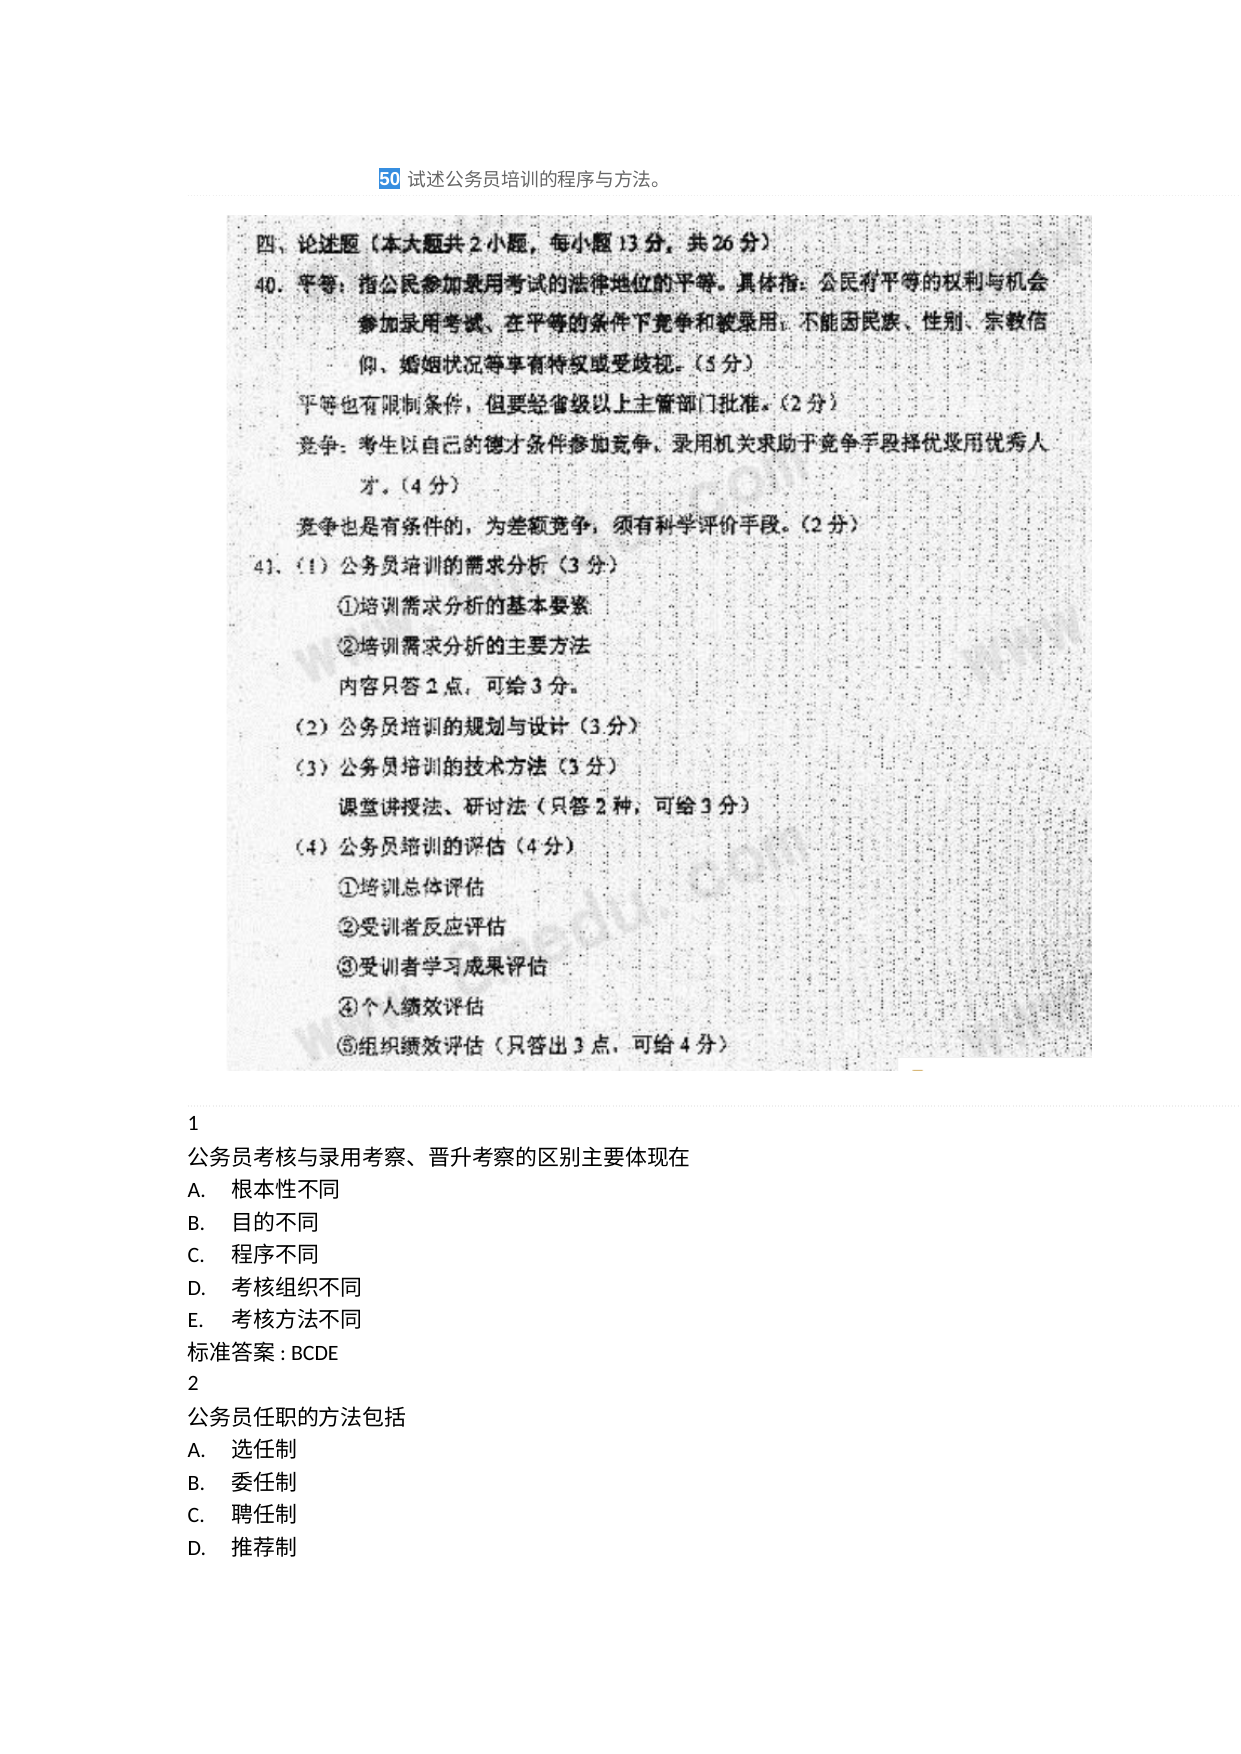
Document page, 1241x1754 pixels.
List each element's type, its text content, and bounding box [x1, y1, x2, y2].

text D. 推荐制 [187, 1529, 1053, 1562]
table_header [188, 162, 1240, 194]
text 标准答案 : BCDE [187, 1334, 1053, 1367]
text 公务员任职的方法包括 [187, 1399, 1053, 1432]
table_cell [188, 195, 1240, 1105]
text A. 选任制 [187, 1432, 1053, 1464]
text C. 程序不同 [187, 1237, 1053, 1269]
text 公务员考核与录用考察、晋升考察的区别主要体现在 [187, 1139, 1053, 1172]
text D. 考核组织不同 [187, 1269, 1053, 1302]
text B. 委任制 [187, 1464, 1053, 1497]
text E. 考核方法不同 [187, 1302, 1053, 1334]
text 2 [187, 1367, 1053, 1399]
text 1 [187, 1107, 1053, 1139]
text A. 根本性不同 [187, 1172, 1053, 1204]
text C. 聘任制 [187, 1497, 1053, 1529]
picture [226, 215, 1092, 1071]
text B. 目的不同 [187, 1204, 1053, 1237]
